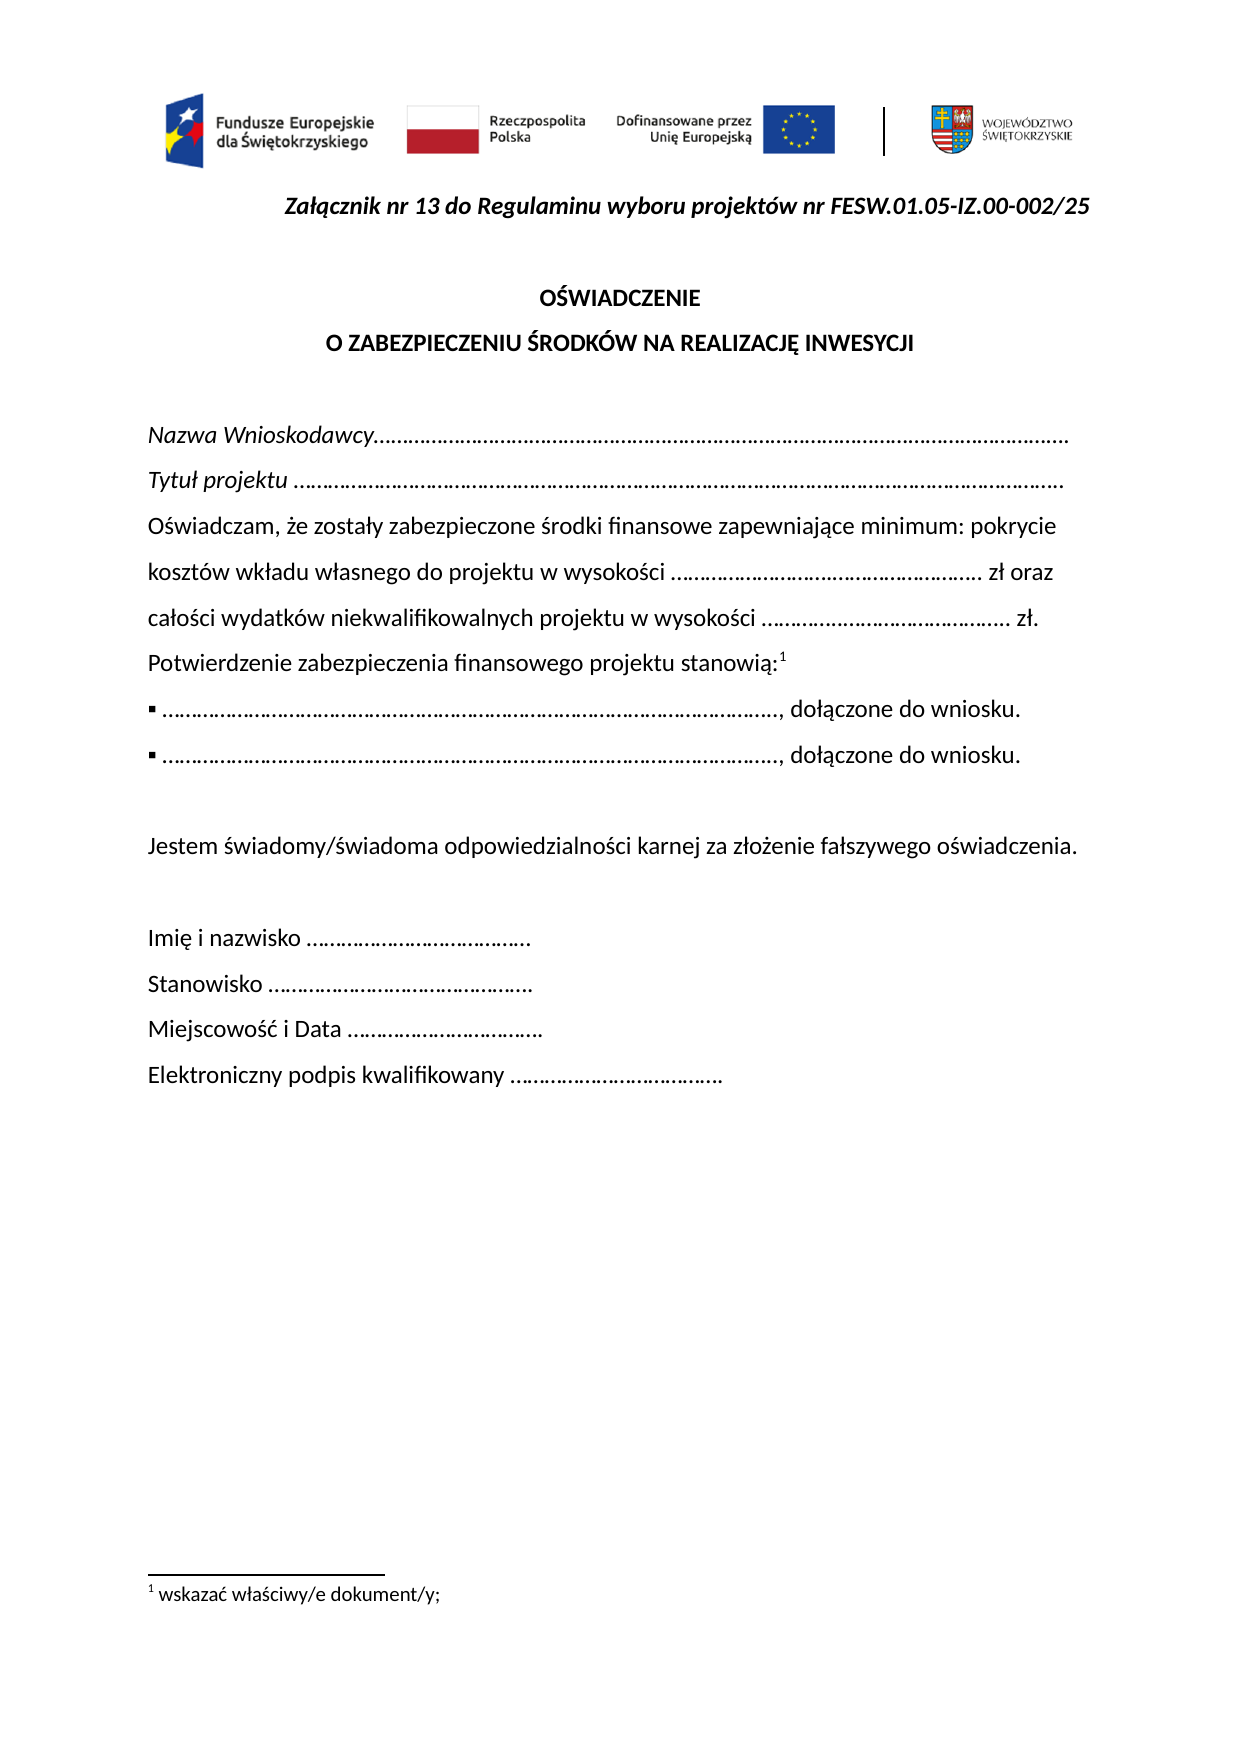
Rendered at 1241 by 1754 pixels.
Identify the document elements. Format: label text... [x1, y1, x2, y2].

text Imię i nazwisko ………………………………… [148, 922, 1093, 952]
text Tytuł projektu …………………………………………………………………………………………………………………….. [148, 465, 1093, 495]
text O ZABEZPIECZENIU ŚRODKÓW NA REALIZACJĘ INWESYCJI [148, 327, 1093, 358]
text Załącznik nr 13 do Regulaminu wyboru projektów nr FESW.01.05-IZ.00-002/25 [148, 191, 1093, 221]
text ▪ …………………………………………………………………………………………….., dołączone do wniosku. [148, 739, 1093, 769]
text ▪ …………………………………………………………………………………………….., dołączone do wniosku. [148, 693, 1093, 724]
text Jestem świadomy/świadoma odpowiedzialności karnej za złożenie fałszywego oświadczenia. [148, 831, 1093, 861]
picture [147, 73, 1093, 191]
text Oświadczam, że zostały zabezpieczone środki finansowe zapewniające minimum: pokrycie kosztów wkładu własnego do projektu w wysokości ……………………….…………………….. zł oraz całości wydatków niekwalifikowalnych projektu w wysokości …………..……………………….. zł. Potwierdzenie zabezpieczenia finansowego projektu stanowią: [148, 510, 1093, 678]
text Stanowisko ………………………………………. [148, 968, 1093, 998]
text Nazwa Wnioskodawcy…………………………………………………………………………………………………………. [148, 419, 1093, 449]
text OŚWIADCZENIE [148, 282, 1093, 312]
text Miejscowość i Data ……………………………. [148, 1013, 1093, 1044]
text Elektroniczny podpis kwalifikowany ………………………………. [148, 1059, 1093, 1090]
